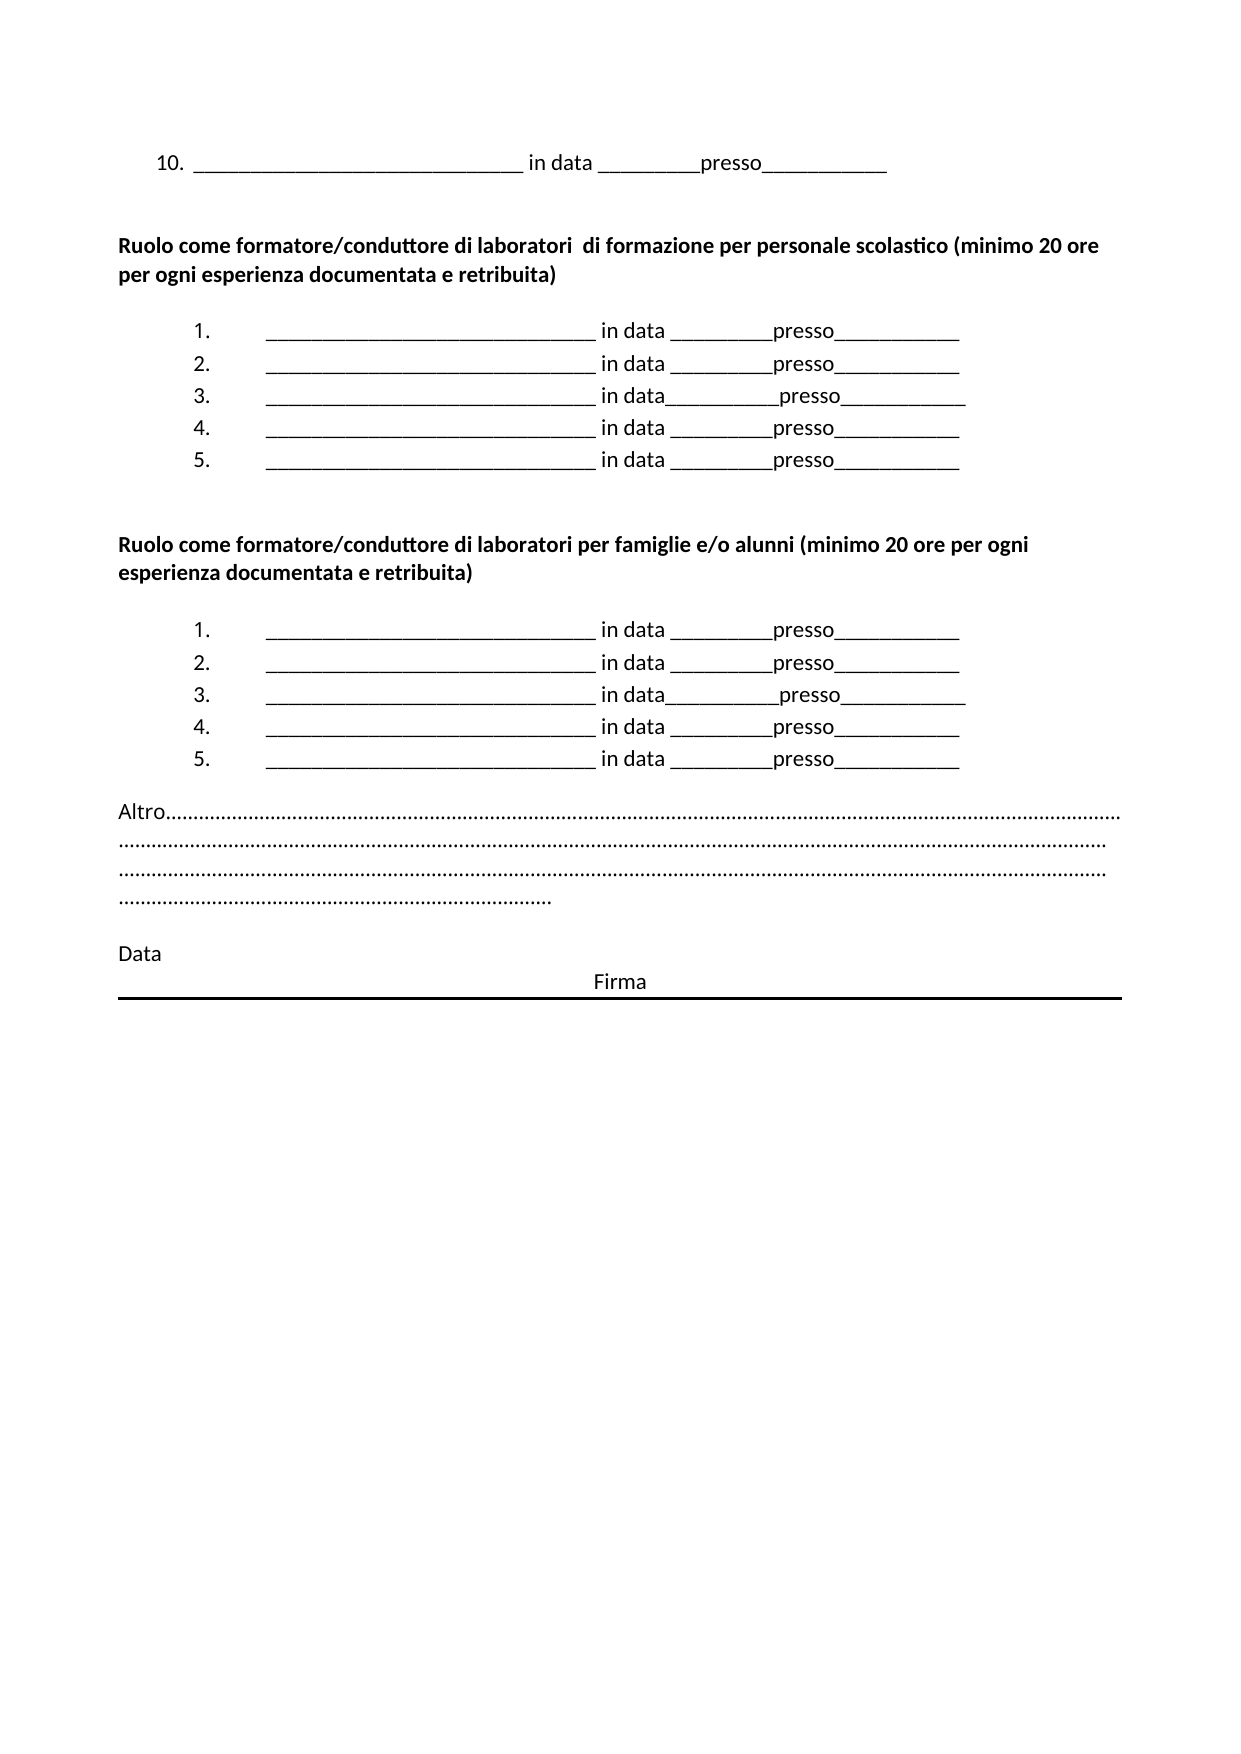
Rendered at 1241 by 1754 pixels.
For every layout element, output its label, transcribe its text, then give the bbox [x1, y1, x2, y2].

list 2. _____________________________ in data _________presso___________ [193, 349, 1122, 377]
text Ruolo come formatore/conduttore di laboratori di formazione per personale scolastico (minimo 20 ore per ogni esperienza documentata e retribuita) [118, 232, 1122, 288]
list 5. _____________________________ in data _________presso___________ [193, 744, 1122, 772]
text Ruolo come formatore/conduttore di laboratori per famiglie e/o alunni (minimo 20 ore per ogni esperienza documentata e retribuita) [118, 531, 1122, 587]
list 3. _____________________________ in data__________presso___________ [193, 680, 1122, 708]
text Firma [118, 967, 1122, 997]
list 1. _____________________________ in data _________presso___________ [193, 615, 1122, 643]
list 1. _____________________________ in data _________presso___________ [193, 316, 1122, 344]
list 3. _____________________________ in data__________presso___________ [193, 381, 1122, 409]
list 5. _____________________________ in data _________presso___________ [193, 445, 1122, 473]
list 4. _____________________________ in data _________presso___________ [193, 712, 1122, 740]
text Altro………………………………………………………………………………………………………………………………………………………………………………………………………………………………………………………………………………………………………………………………………………………………………………………………………………………………………………………………………………………………………………………………………………………………. [118, 797, 1122, 911]
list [156, 148, 1122, 176]
list 4. _____________________________ in data _________presso___________ [193, 413, 1122, 441]
list 2. _____________________________ in data _________presso___________ [193, 648, 1122, 676]
text Data [118, 939, 1122, 967]
